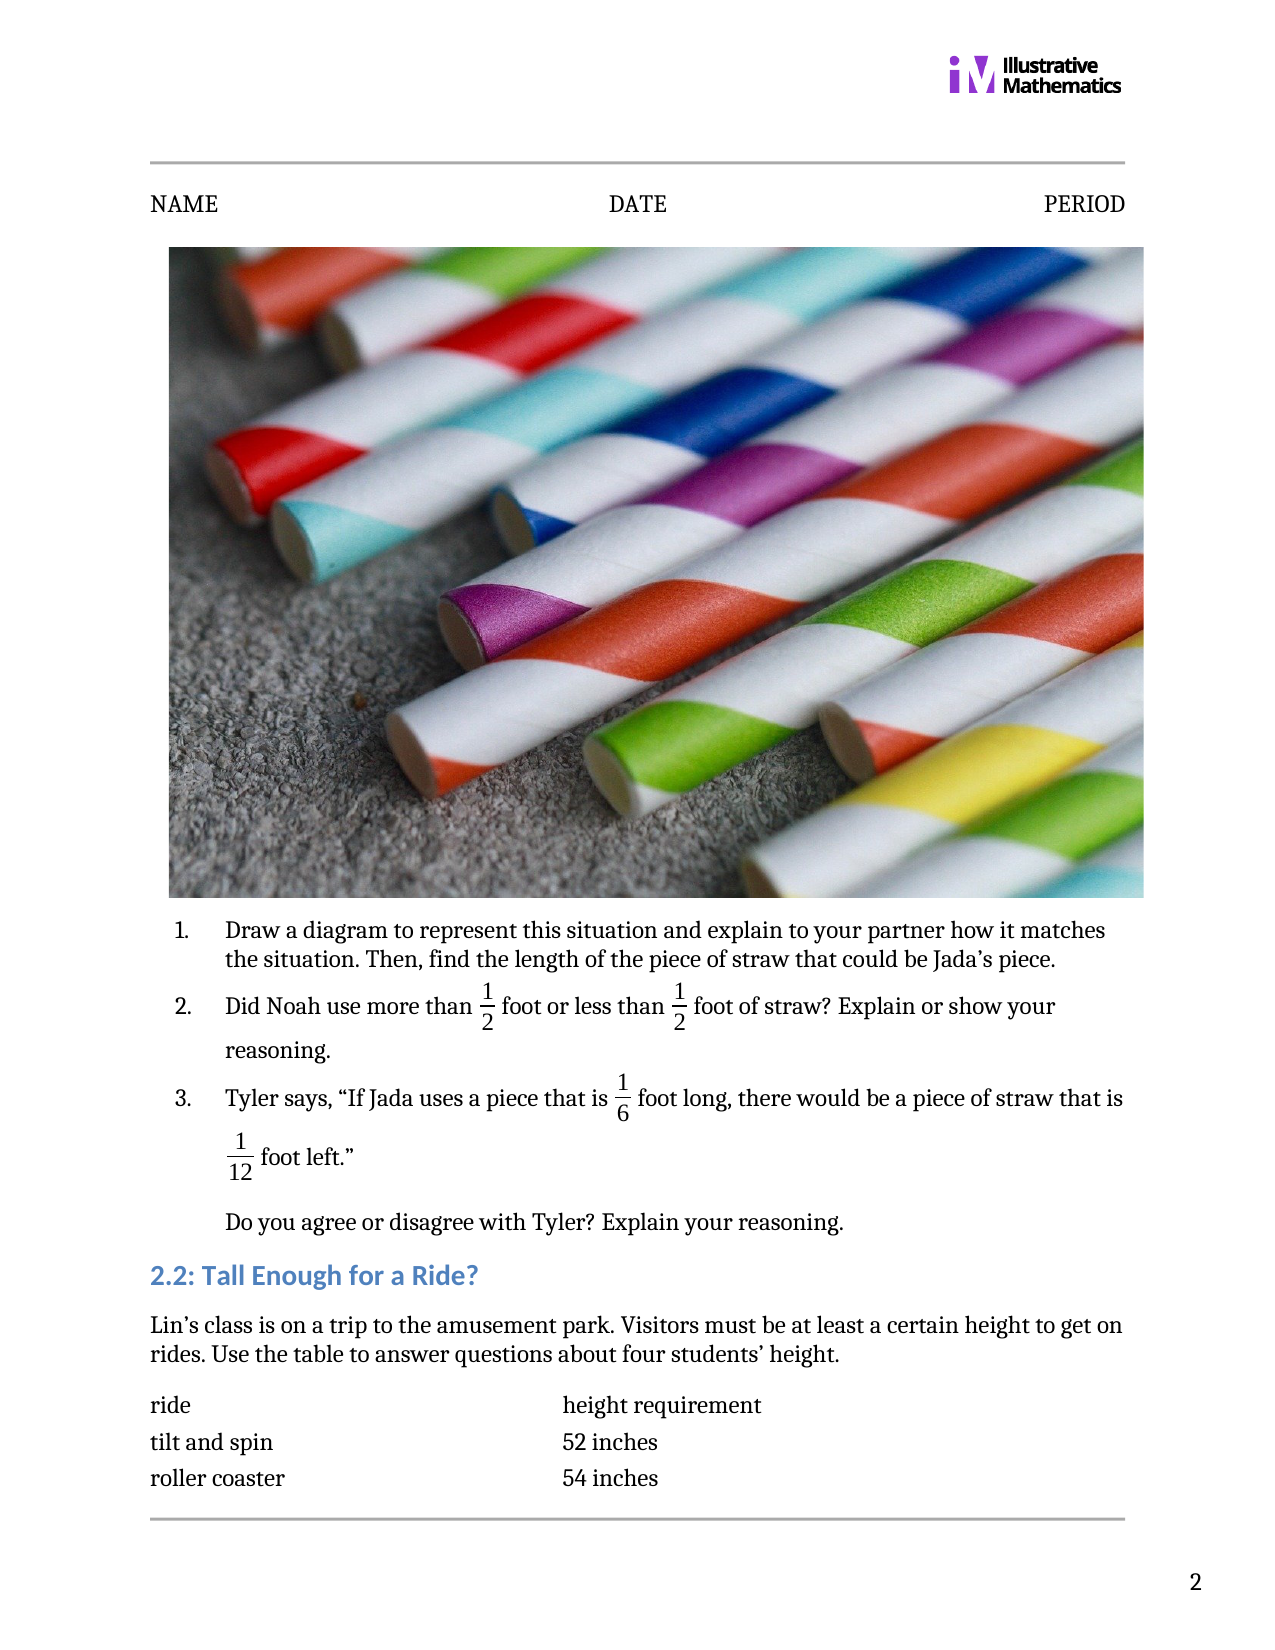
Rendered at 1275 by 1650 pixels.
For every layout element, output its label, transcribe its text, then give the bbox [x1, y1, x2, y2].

text Lin’s class is on a trip to the amusement park. Visitors must be at least a certain height to get on rides. Use the table to answer questions about four students’ height. [150, 1311, 1125, 1369]
picture [949, 55, 1121, 93]
list Did Noah use more than foot or less than foot of straw? Explain or show your reasoning. [175, 977, 1125, 1065]
table_cell 54 inches [551, 1460, 964, 1496]
table_cell 52 inches [551, 1424, 964, 1460]
table_cell tilt and spin [139, 1424, 551, 1460]
list Tyler says, “If Jada uses a piece that is foot long, there would be a piece of straw that is foot left.” [175, 1069, 1125, 1187]
table_header ride [139, 1388, 551, 1424]
table_header height requirement [551, 1388, 964, 1424]
list Do you agree or disagree with Tyler? Explain your reasoning. [175, 1207, 1125, 1236]
list Draw a diagram to represent this situation and explain to your partner how it matches the situation. Then, find the length of the piece of straw that could be Jada’s piece. [175, 916, 1125, 973]
subtitle 2.2: Tall Enough for a Ride? [150, 1257, 1125, 1293]
picture [168, 247, 1144, 898]
table_cell roller coaster [139, 1460, 551, 1496]
